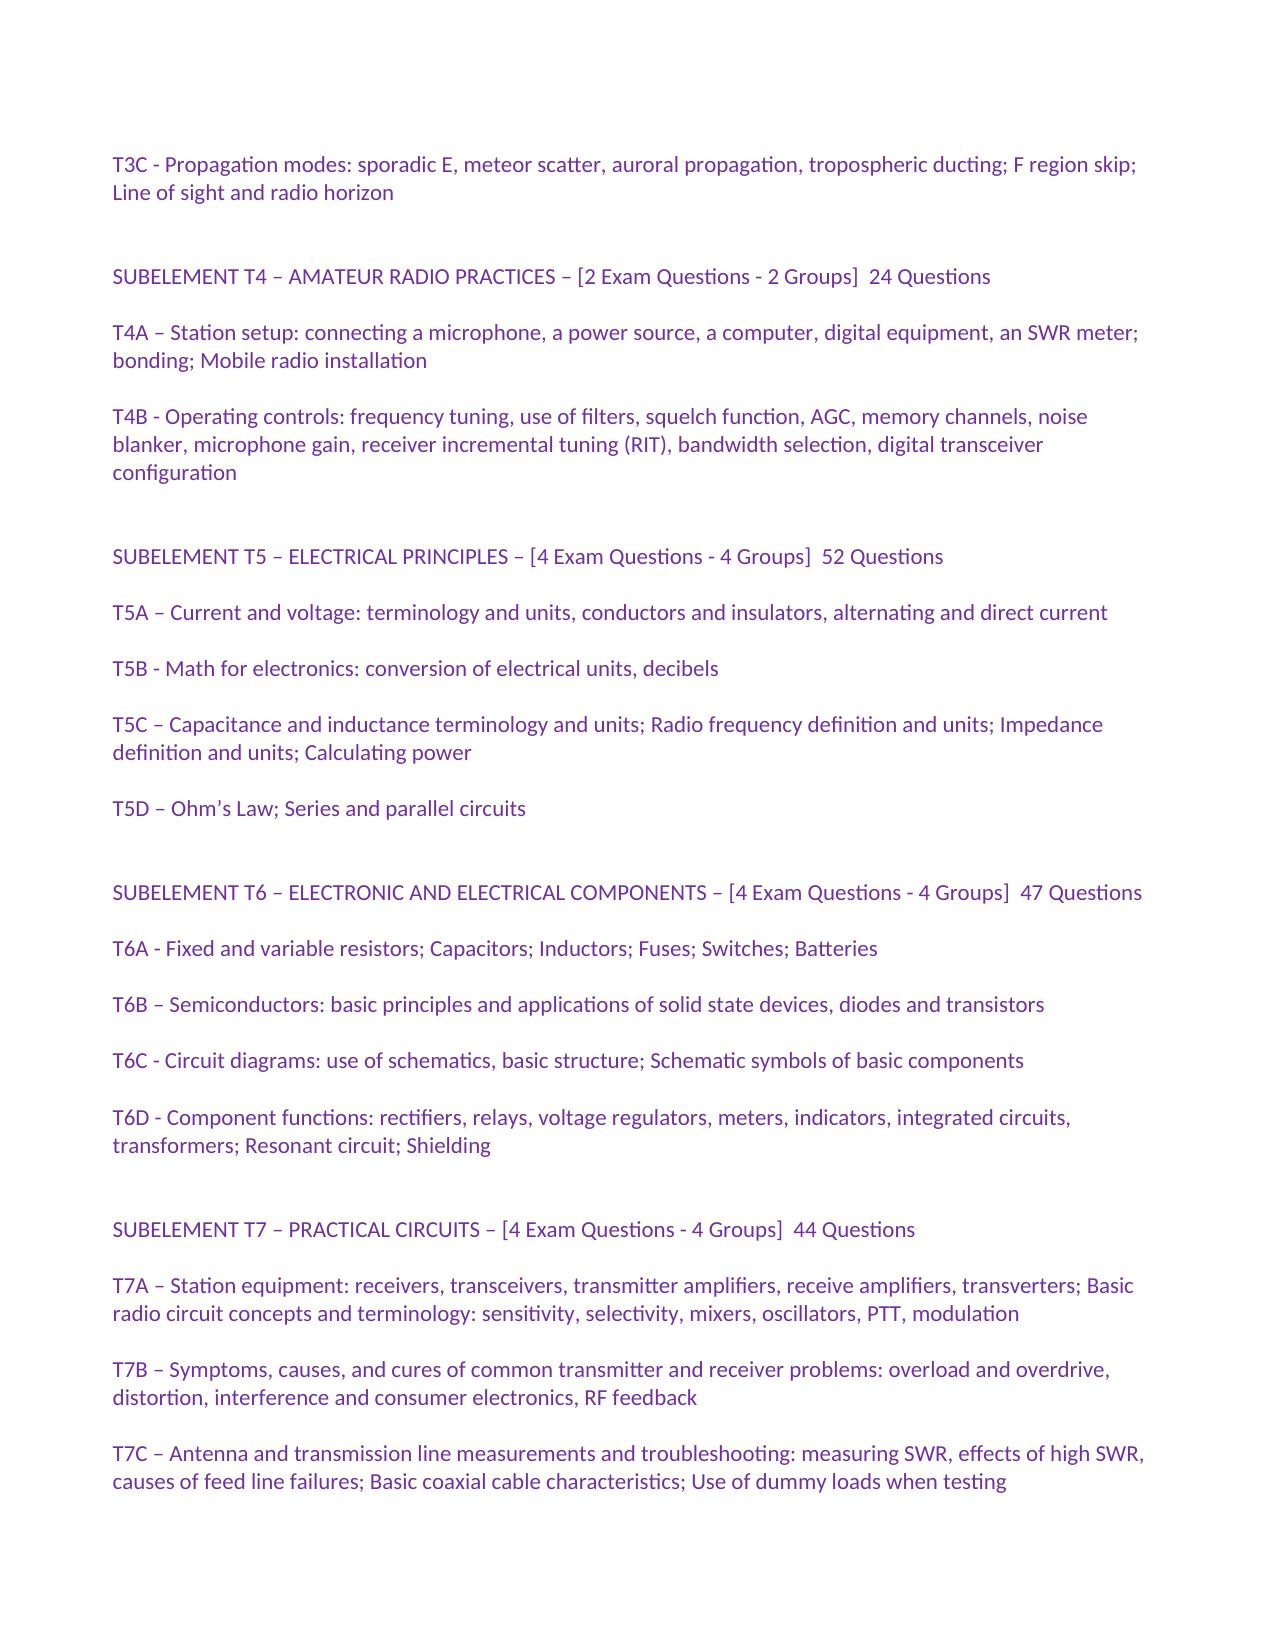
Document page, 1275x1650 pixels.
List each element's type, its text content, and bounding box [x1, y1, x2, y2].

text T3C - Propagation modes: sporadic E, meteor scatter, auroral propagation, tropospheric ducting; F region skip; Line of sight and radio horizon [112, 150, 1162, 206]
text T7C – Antenna and transmission line measurements and troubleshooting: measuring SWR, effects of high SWR, causes of feed line failures; Basic coaxial cable characteristics; Use of dummy loads when testing [112, 1439, 1162, 1495]
text T6C - Circuit diagrams: use of schematics, basic structure; Schematic symbols of basic components [112, 1047, 1162, 1075]
text SUBELEMENT T5 – ELECTRICAL PRINCIPLES – [4 Exam Questions - 4 Groups] 52 Questions [112, 542, 1162, 570]
text T4B - Operating controls: frequency tuning, use of filters, squelch function, AGC, memory channels, noise blanker, microphone gain, receiver incremental tuning (RIT), bandwidth selection, digital transceiver configuration [112, 402, 1162, 486]
text T5D – Ohm’s Law; Series and parallel circuits [112, 794, 1162, 822]
text SUBELEMENT T4 – AMATEUR RADIO PRACTICES – [2 Exam Questions - 2 Groups] 24 Questions [112, 262, 1162, 290]
text T5C – Capacitance and inductance terminology and units; Radio frequency definition and units; Impedance definition and units; Calculating power [112, 710, 1162, 766]
text T7A – Station equipment: receivers, transceivers, transmitter amplifiers, receive amplifiers, transverters; Basic radio circuit concepts and terminology: sensitivity, selectivity, mixers, oscillators, PTT, modulation [112, 1271, 1162, 1327]
text T5B - Math for electronics: conversion of electrical units, decibels [112, 654, 1162, 682]
text T6D - Component functions: rectifiers, relays, voltage regulators, meters, indicators, integrated circuits, transformers; Resonant circuit; Shielding [112, 1103, 1162, 1159]
text T4A – Station setup: connecting a microphone, a power source, a computer, digital equipment, an SWR meter; bonding; Mobile radio installation [112, 318, 1162, 374]
text SUBELEMENT T7 – PRACTICAL CIRCUITS – [4 Exam Questions - 4 Groups] 44 Questions [112, 1215, 1162, 1243]
text SUBELEMENT T6 – ELECTRONIC AND ELECTRICAL COMPONENTS – [4 Exam Questions - 4 Groups] 47 Questions [112, 878, 1162, 907]
text T7B – Symptoms, causes, and cures of common transmitter and receiver problems: overload and overdrive, distortion, interference and consumer electronics, RF feedback [112, 1355, 1162, 1411]
text T6B – Semiconductors: basic principles and applications of solid state devices, diodes and transistors [112, 991, 1162, 1019]
text T5A – Current and voltage: terminology and units, conductors and insulators, alternating and direct current [112, 598, 1162, 626]
text T6A - Fixed and variable resistors; Capacitors; Inductors; Fuses; Switches; Batteries [112, 934, 1162, 963]
